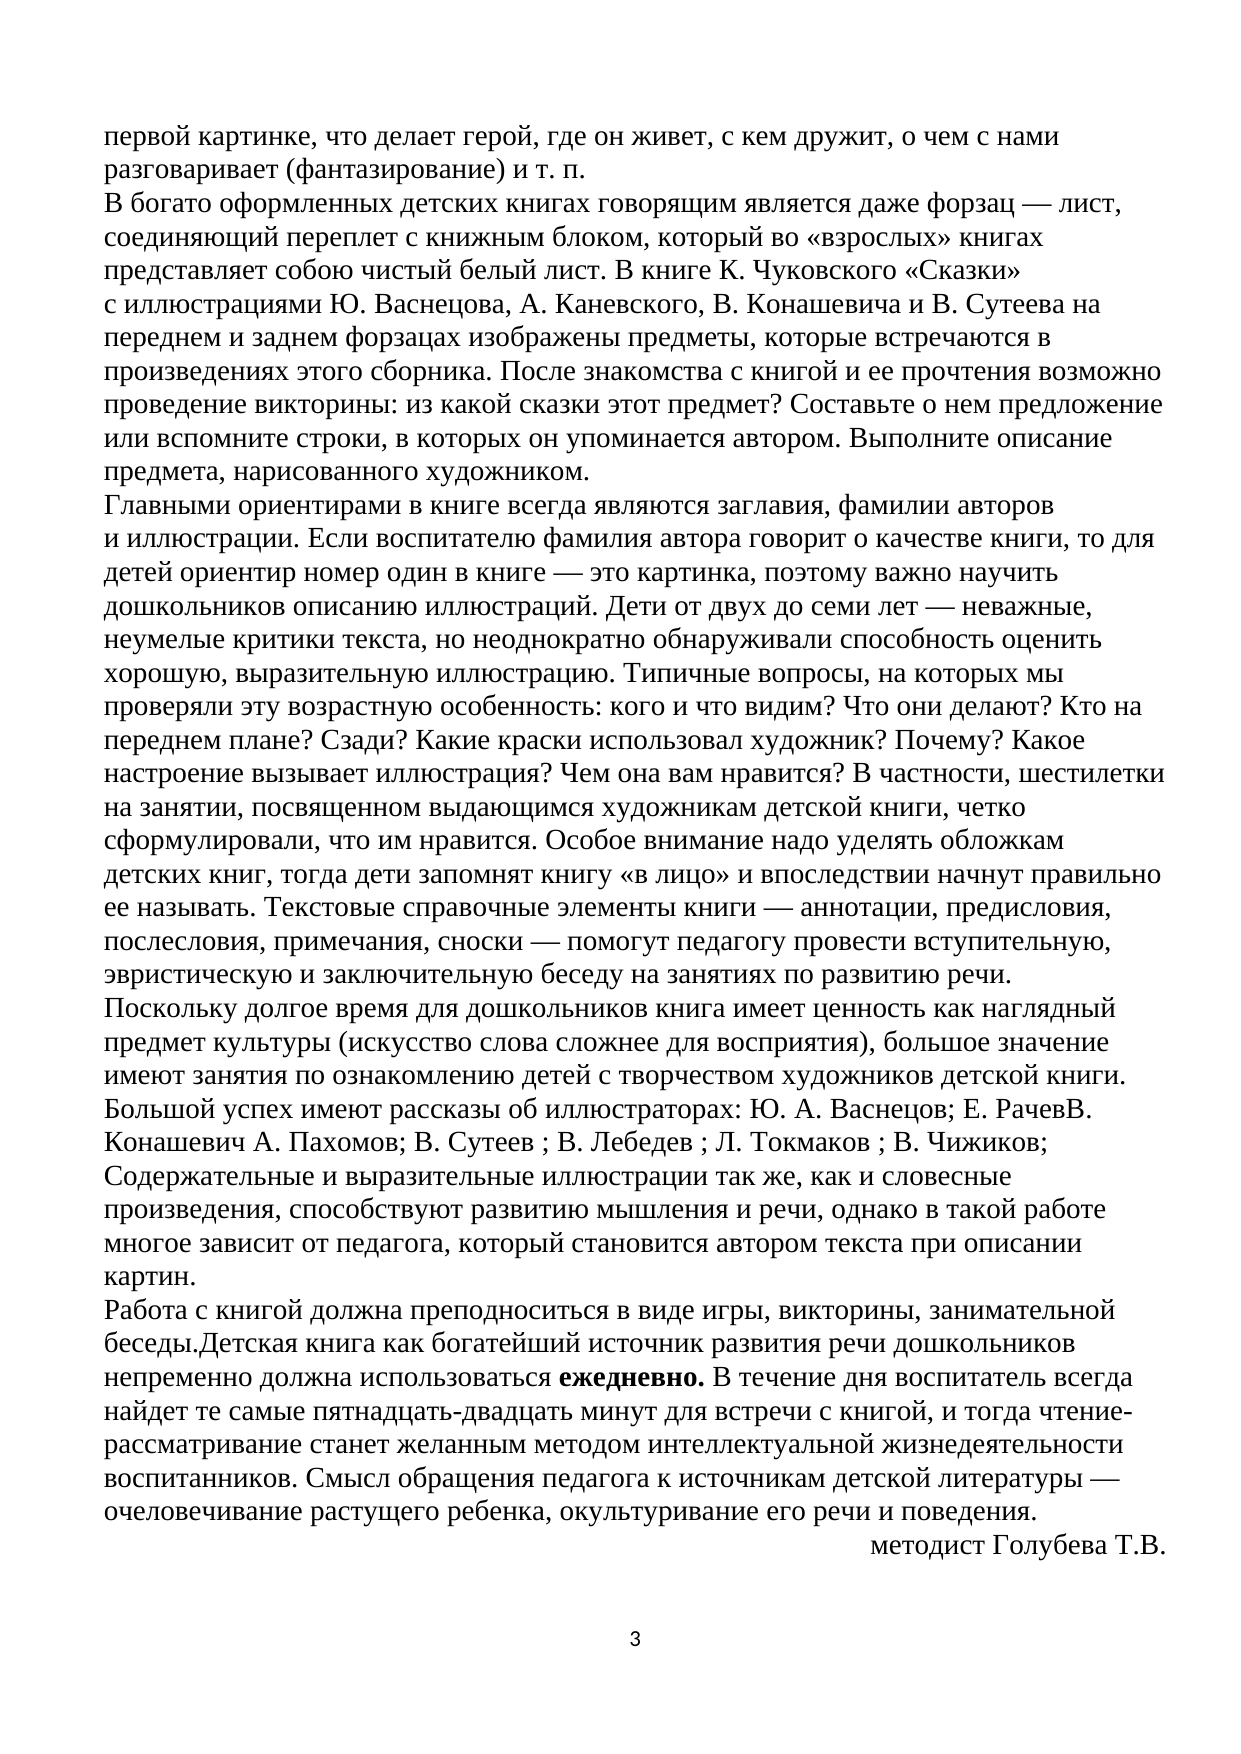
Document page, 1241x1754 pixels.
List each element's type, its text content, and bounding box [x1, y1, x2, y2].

text дошкольников описанию иллюстраций. Дети от двух до семи лет — неважные, неумелые критики текста, но неоднократно обнаруживали способность оценить хорошую, выразительную иллюстрацию. Типичные вопросы, на которых мы проверяли эту возрастную особенность: кого и что видим? Что они делают? Кто на переднем плане? Сзади? Какие краски использовал художник? Почему? Какое настроение вызывает иллюстрация? Чем она вам нравится? В частности, шестилетки на занятии, посвященном выдающимся художникам детской книги, четко сформулировали, что им нравится. Особое внимание надо уделять обложкам детских книг, тогда дети запомнят книгу «в лицо» и впоследствии начнут правильно ее называть. Текстовые справочные элементы книги — аннотации, предисловия, послесловия, примечания, сноски — помогут педагогу провести вступительную, эвристическую и заключительную беседу на занятиях по развитию речи. [103, 588, 1167, 990]
text детей ориентир номер один в книге — это картинка, поэтому важно научить [103, 554, 1167, 588]
text представляет собою чистый белый лист. В книге К. Чуковского «Сказки» [103, 252, 1167, 286]
text Большой успех имеют рассказы об иллюстраторах: Ю. А. Васнецов; Е. РачевВ. Конашевич А. Пахомов; В. Сутеев ; В. Лебедев ; Л. Токмаков ; В. Чижиков; [103, 1091, 1167, 1158]
text с иллюстрациями Ю. Васнецова, А. Каневского, В. Конашевича и В. Сутеева на переднем и заднем форзацах изображены предметы, которые встречаются в произведениях этого сборника. После знакомства с книгой и ее прочтения возможно проведение викторины: из какой сказки этот предмет? Составьте о нем предложение или вспомните строки, в которых он упоминается автором. Выполните описание предмета, нарисованного художником. [103, 286, 1167, 487]
text Содержательные и выразительные иллюстрации так же, как и словесные произведения, способствуют развитию мышления и речи, однако в такой работе многое зависит от педагога, который становится автором текста при описании картин. [103, 1158, 1167, 1292]
text В богато оформленных детских книгах говорящим является даже форзац — лист, [103, 185, 1167, 219]
text Поскольку долгое время для дошкольников книга имеет ценность как наглядный [103, 990, 1167, 1024]
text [103, 118, 1167, 185]
text соединяющий переплет с книжным блоком, который во «взрослых» книгах [103, 219, 1167, 252]
text и иллюстрации. Если воспитателю фамилия автора говорит о качестве книги, то для [103, 521, 1167, 554]
text методист Голубева Т.В. [103, 1527, 1167, 1560]
text Работа с книгой должна преподноситься в виде игры, викторины, занимательной беседы.Детская книга как богатейший источник развития речи дошкольников непременно должна использоваться ежедневно. В течение дня воспитатель всегда найдет те самые пятнадцать-двадцать минут для встречи с книгой, и тогда чтение-рассматривание станет желанным методом интеллектуальной жизнедеятельности воспитанников. Смысл обращения педагога к источникам детской литературы — очеловечивание растущего ребенка, окультуривание его речи и поведения. [103, 1292, 1167, 1527]
text предмет культуры (искусство слова сложнее для восприятия), большое значение имеют занятия по ознакомлению детей с творчеством художников детской книги. [103, 1024, 1167, 1091]
text Главными ориентирами в книге всегда являются заглавия, фамилии авторов [103, 487, 1167, 521]
